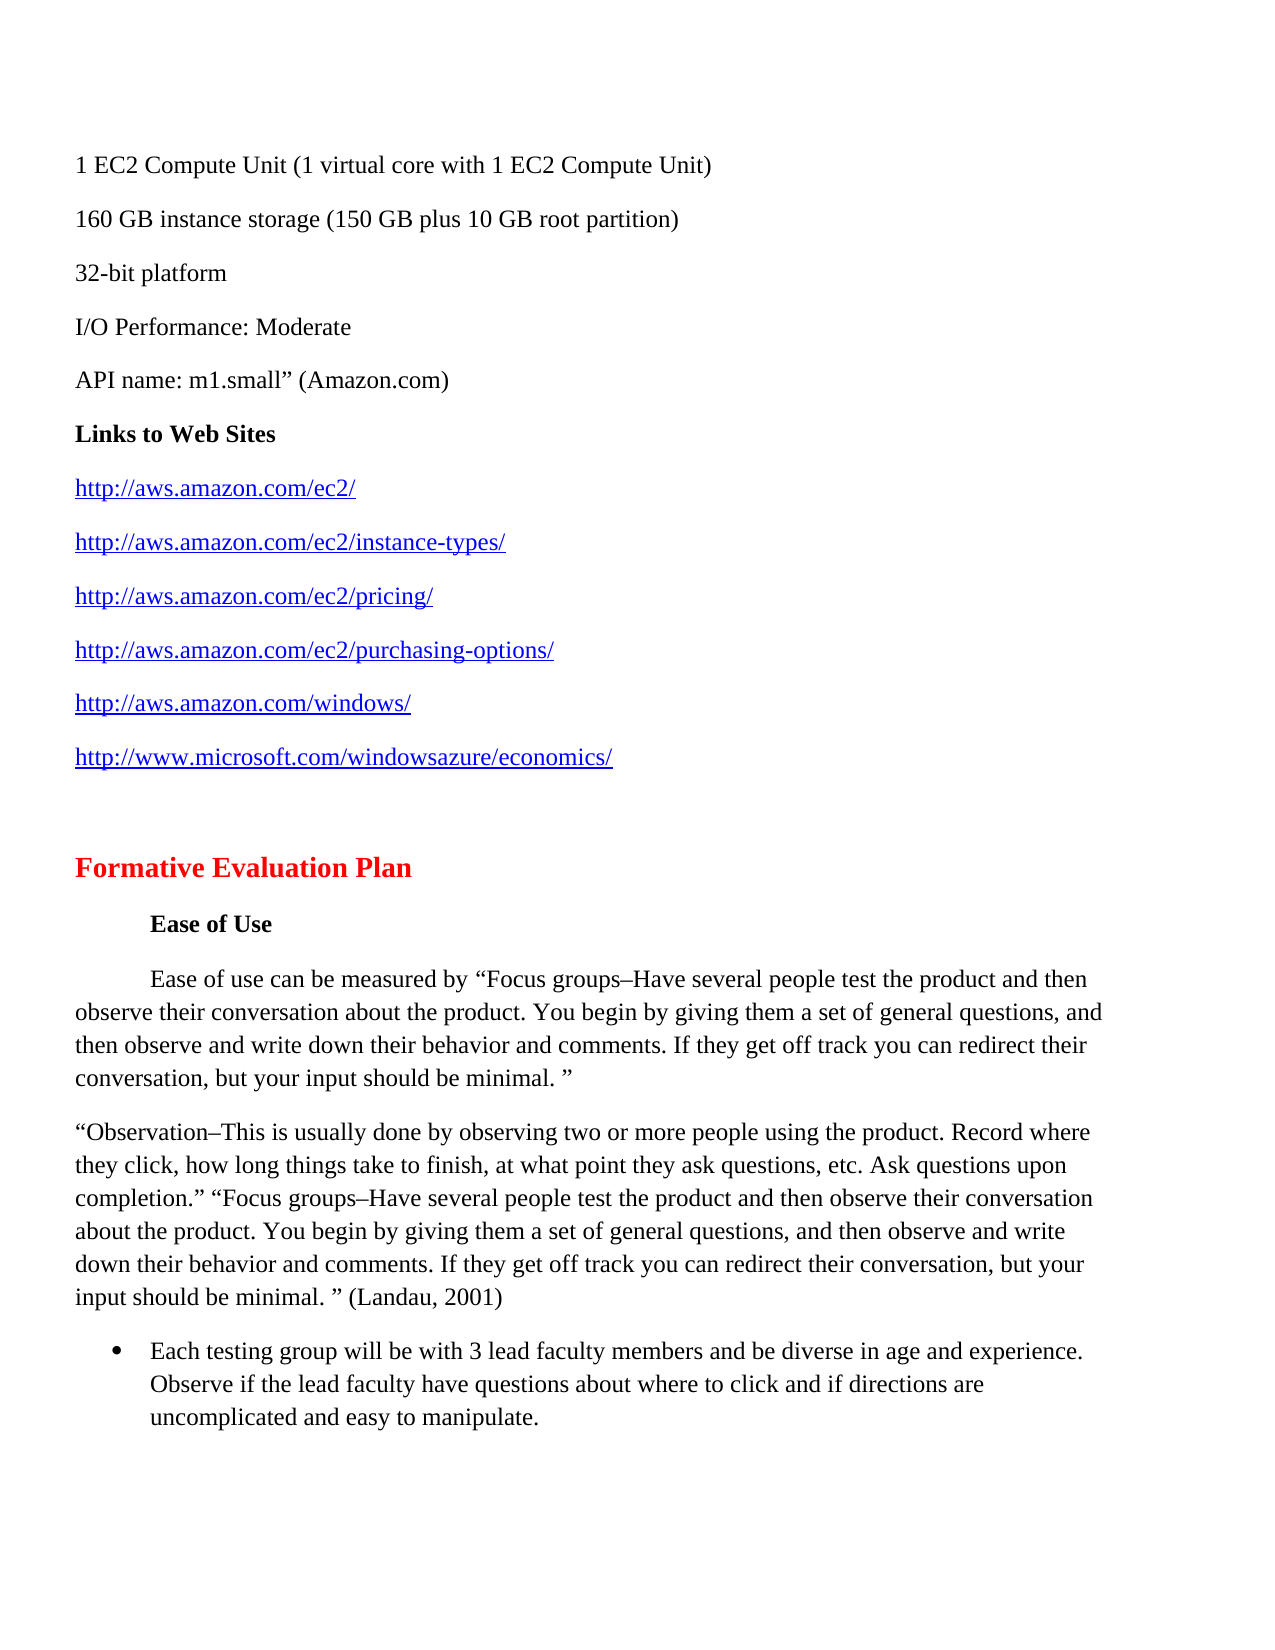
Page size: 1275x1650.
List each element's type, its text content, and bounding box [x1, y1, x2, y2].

text 1 EC2 Compute Unit (1 virtual core with 1 EC2 Compute Unit) [75, 150, 1125, 179]
text http://aws.amazon.com/ec2/pricing/ [75, 581, 1125, 609]
text “Observation–This is usually done by observing two or more people using the product. Record where they click, how long things take to finish, at what point they ask questions, etc. Ask questions upon completion.” “Focus groups–Have several people test the product and then observe their conversation about the product. You begin by giving them a set of general questions, and then observe and write down their behavior and comments. If they get off track you can redirect their conversation, but your input should be minimal. ” (Landau, 2001) [75, 1117, 1125, 1311]
text http://aws.amazon.com/windows/ [75, 688, 1125, 717]
text 160 GB instance storage (150 GB plus 10 GB root partition) [75, 204, 1125, 233]
text API name: m1.small” (Amazon.com) [75, 365, 1125, 394]
text I/O Performance: Moderate [75, 312, 1125, 340]
text Formative Evaluation Plan [75, 850, 1125, 884]
list Each testing group will be with 3 lead faculty members and be diverse in age and experience. Observe if the lead faculty have questions about where to click and if directions are uncomplicated and easy to manipulate. [112, 1336, 1125, 1431]
text http://aws.amazon.com/ec2/purchasing-options/ [75, 635, 1125, 663]
text Ease of Use [75, 909, 1125, 938]
text Links to Web Sites [75, 419, 1125, 448]
text Ease of use can be measured by “Focus groups–Have several people test the product and then observe their conversation about the product. You begin by giving them a set of general questions, and then observe and write down their behavior and comments. If they get off track you can redirect their conversation, but your input should be minimal. ” [75, 964, 1125, 1092]
text http://aws.amazon.com/ec2/instance-types/ [75, 527, 1125, 556]
text http://www.microsoft.com/windowsazure/economics/ [75, 742, 1125, 771]
text http://aws.amazon.com/ec2/ [75, 473, 1125, 502]
text 32-bit platform [75, 258, 1125, 286]
